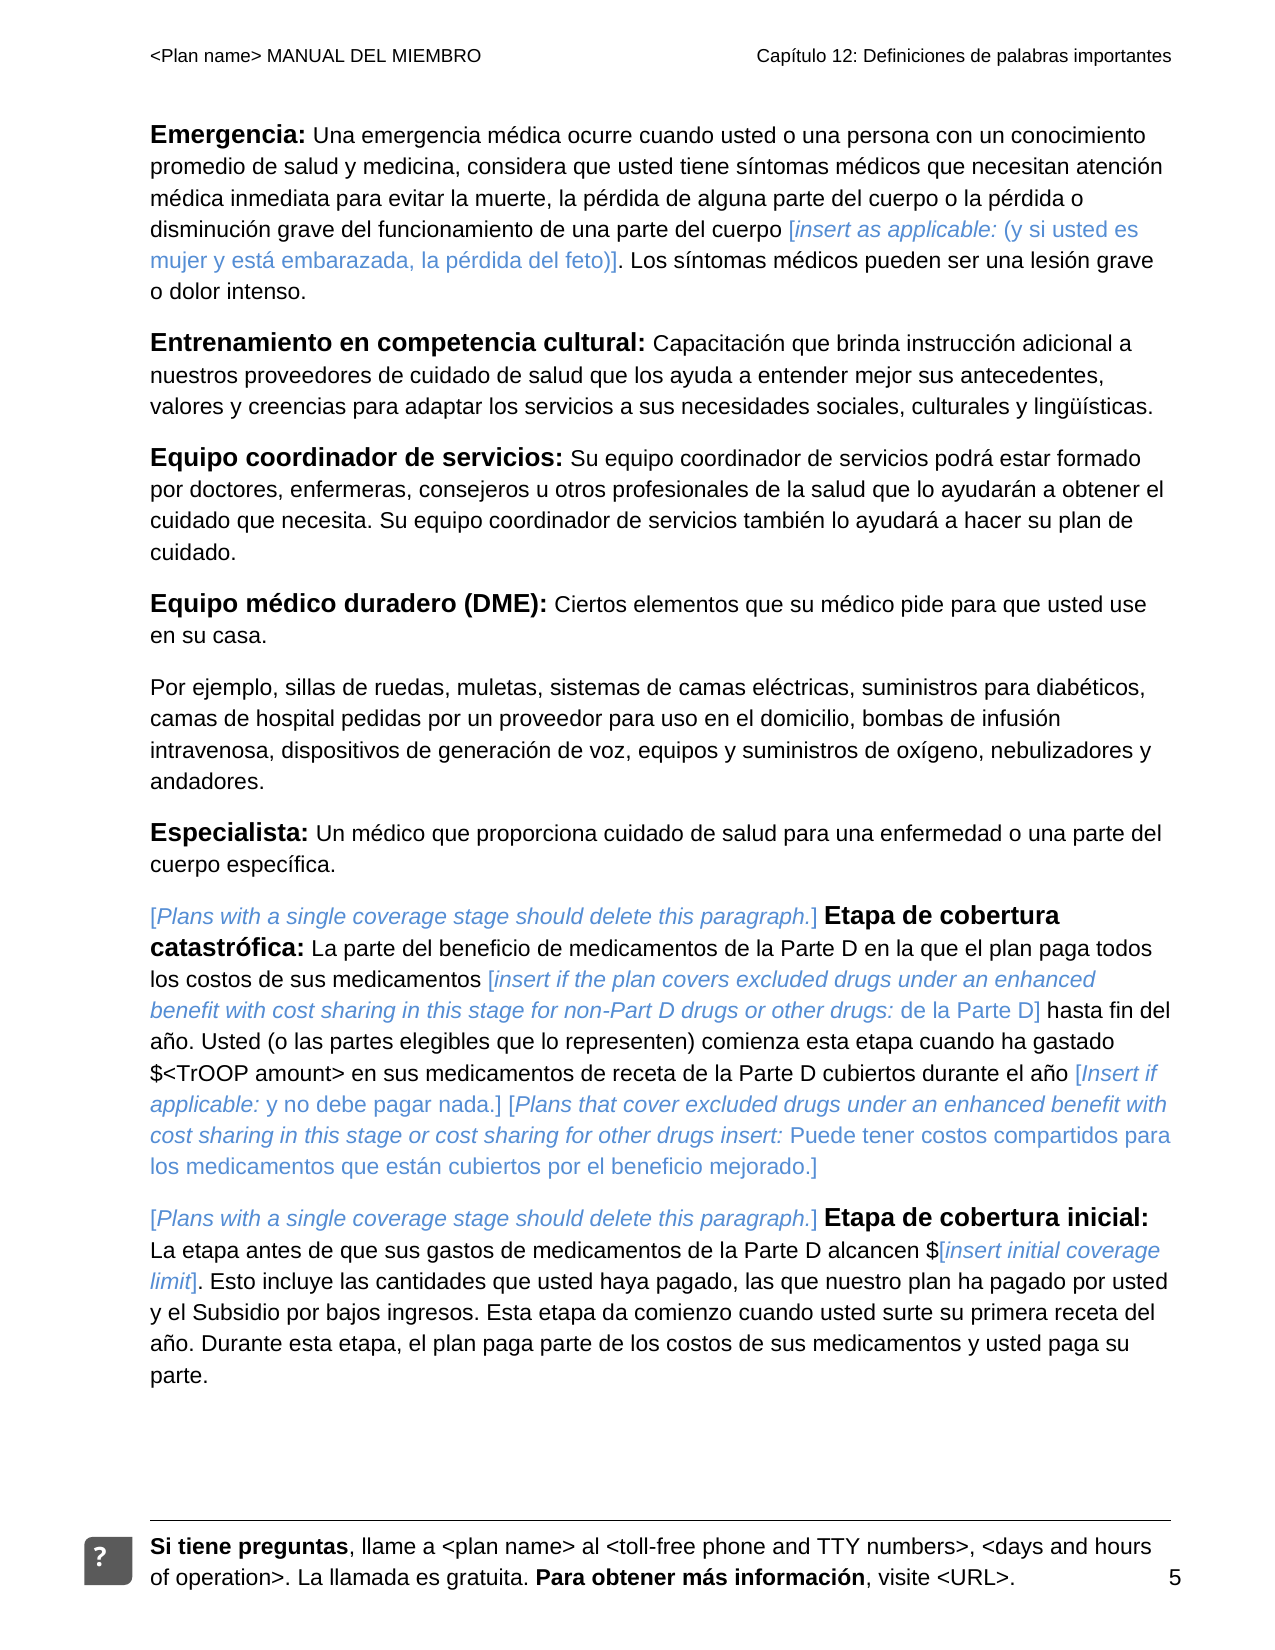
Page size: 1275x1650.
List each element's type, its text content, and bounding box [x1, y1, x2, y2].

subtitle Equipo médico duradero (DME): Ciertos elementos que su médico pide para que usted use en su casa. [150, 587, 1171, 650]
text Por ejemplo, sillas de ruedas, muletas, sistemas de camas eléctricas, suministros para diabéticos, camas de hospital pedidas por un proveedor para uso en el domicilio, bombas de infusión intravenosa, dispositivos de generación de voz, equipos y suministros de oxígeno, nebulizadores y andadores. [150, 671, 1171, 796]
subtitle Especialista: Un médico que proporciona cuidado de salud para una enfermedad o una parte del cuerpo específica. [150, 816, 1171, 879]
subtitle Emergencia: Una emergencia médica ocurre cuando usted o una persona con un conocimiento promedio de salud y medicina, considera que usted tiene síntomas médicos que necesitan atención médica inmediata para evitar la muerte, la pérdida de alguna parte del cuerpo o la pérdida o disminución grave del funcionamiento de una parte del cuerpo [insert as applicable: (y si usted es mujer y está embarazada, la pérdida del feto)]. Los síntomas médicos pueden ser una lesión grave o dolor intenso. [150, 118, 1171, 306]
subtitle Entrenamiento en competencia cultural: Capacitación que brinda instrucción adicional a nuestros proveedores de cuidado de salud que los ayuda a entender mejor sus antecedentes, valores y creencias para adaptar los servicios a sus necesidades sociales, culturales y lingüísticas. [150, 327, 1171, 421]
subtitle Equipo coordinador de servicios: Su equipo coordinador de servicios podrá estar formado por doctores, enfermeras, consejeros u otros profesionales de la salud que lo ayudarán a obtener el cuidado que necesita. Su equipo coordinador de servicios también lo ayudará a hacer su plan de cuidado. [150, 441, 1171, 566]
subtitle [Plans with a single coverage stage should delete this paragraph.] Etapa de cobertura inicial: La etapa antes de que sus gastos de medicamentos de la Parte D alcancen $[insert initial coverage limit]. Esto incluye las cantidades que usted haya pagado, las que nuestro plan ha pagado por usted y el Subsidio por bajos ingresos. Esta etapa da comienzo cuando usted surte su primera receta del año. Durante esta etapa, el plan paga parte de los costos de sus medicamentos y usted paga su parte. [150, 1202, 1171, 1389]
subtitle [Plans with a single coverage stage should delete this paragraph.] Etapa de cobertura catastrófica: La parte del beneficio de medicamentos de la Parte D en la que el plan paga todos los costos de sus medicamentos [insert if the plan covers excluded drugs under an enhanced benefit with cost sharing in this stage for non-Part D drugs or other drugs: de la Parte D] hasta fin del año. Usted (o las partes elegibles que lo representen) comienza esta etapa cuando ha gastado $<TrOOP amount> en sus medicamentos de receta de la Parte D cubiertos durante el año [Insert if applicable: y no debe pagar nada.] [Plans that cover excluded drugs under an enhanced benefit with cost sharing in this stage or cost sharing for other drugs insert: Puede tener costos compartidos para los medicamentos que están cubiertos por el beneficio mejorado.] [150, 900, 1171, 1181]
